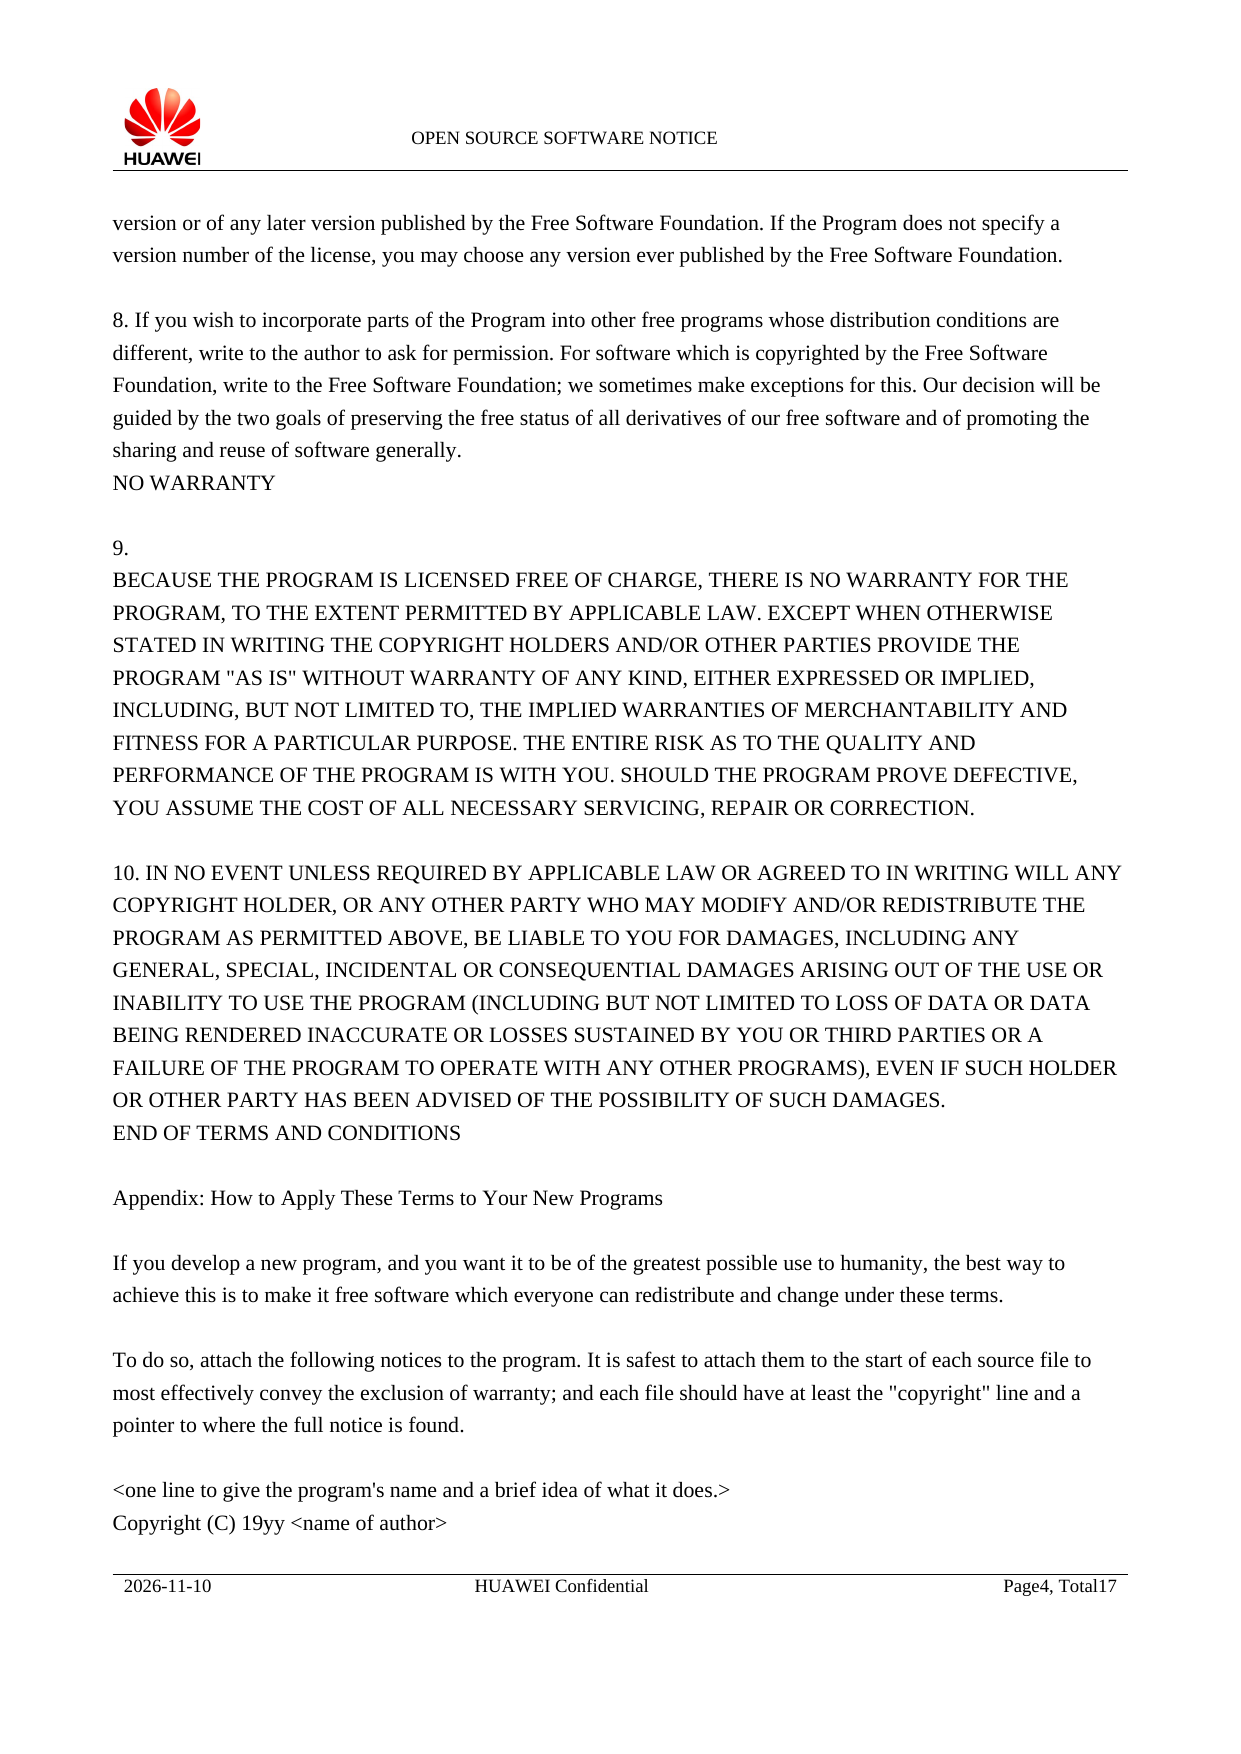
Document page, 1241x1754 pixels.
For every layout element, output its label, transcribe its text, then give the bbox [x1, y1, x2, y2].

picture [124, 88, 201, 165]
